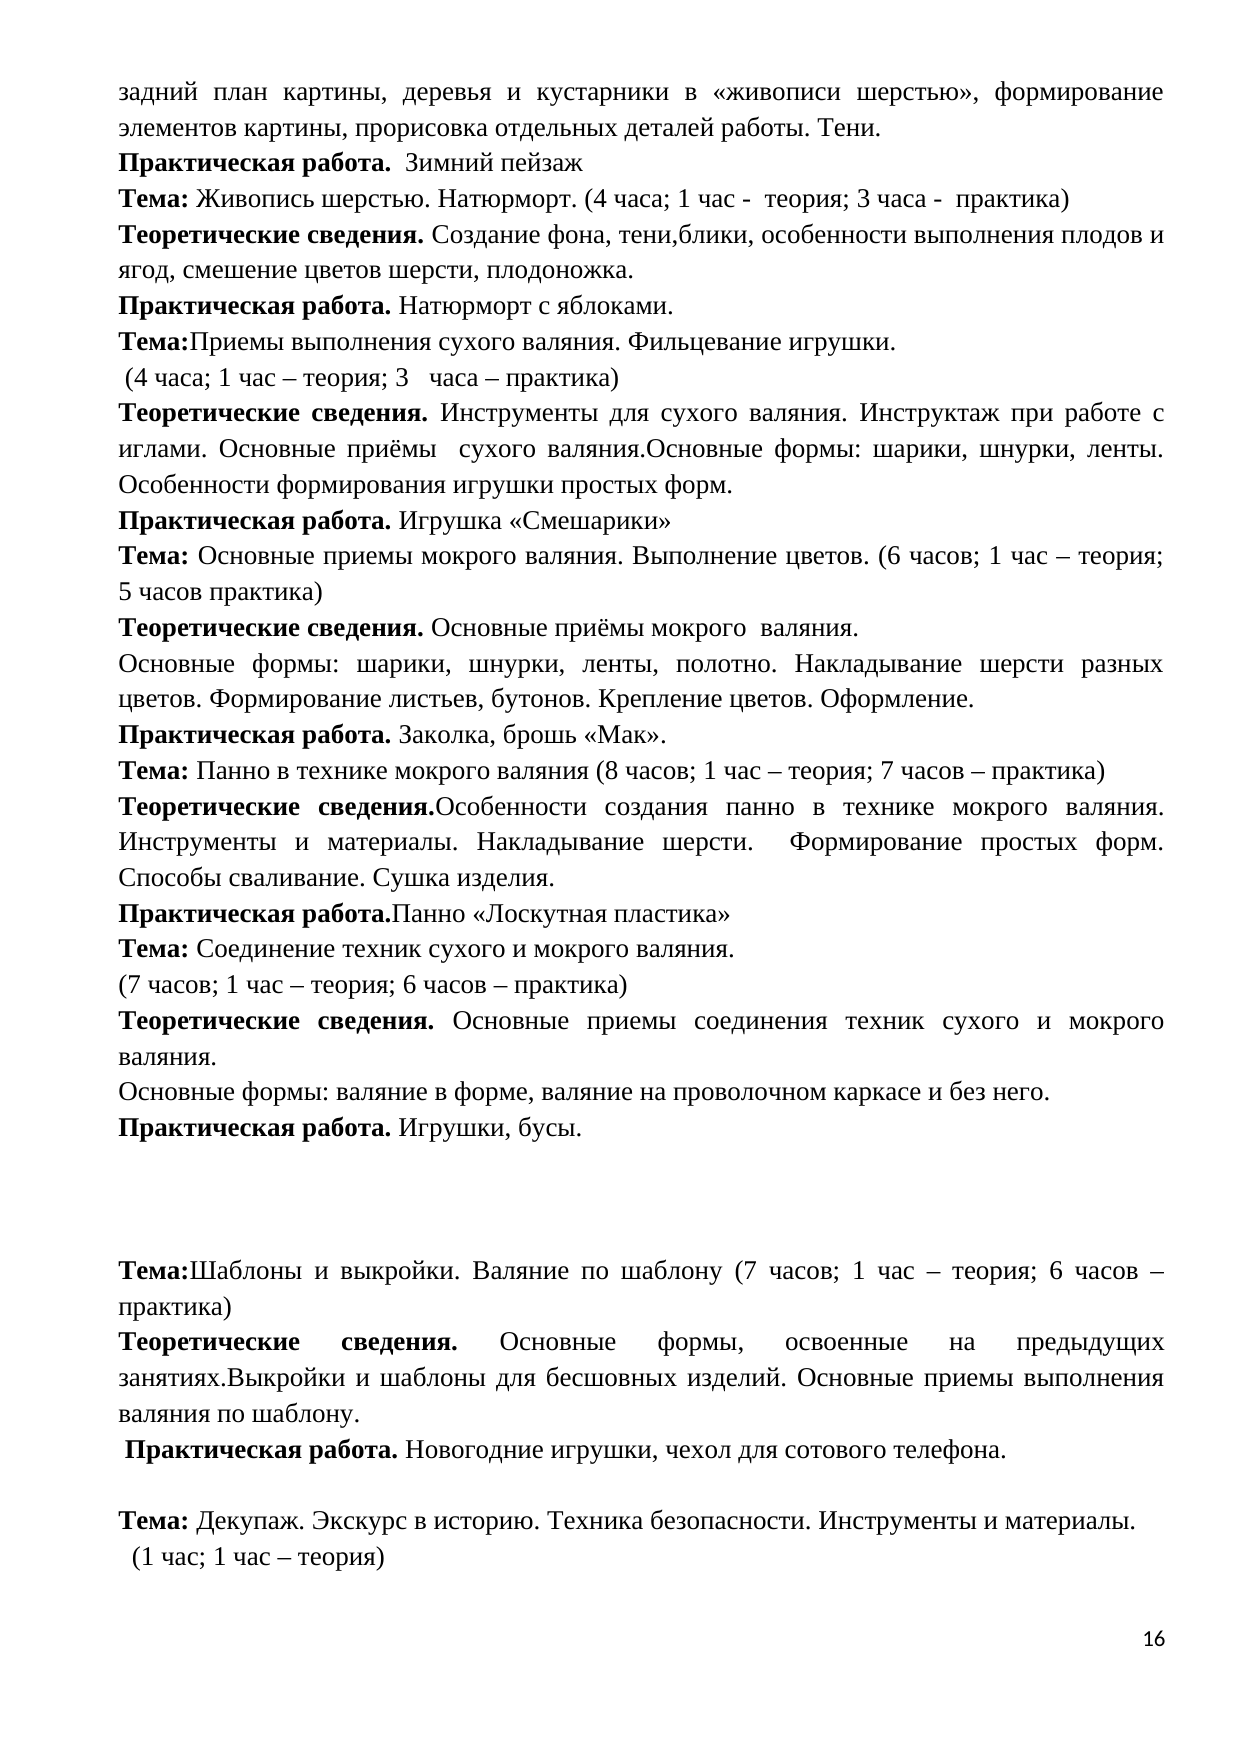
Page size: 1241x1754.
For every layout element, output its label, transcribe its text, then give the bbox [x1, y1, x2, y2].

text Тема:Шаблоны и выкройки. Валяние по шаблону (7 часов; 1 час – теория; 6 часов – практика) [118, 1254, 1165, 1321]
text Практическая работа. Заколка, брошь «Мак». [118, 718, 1165, 749]
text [118, 75, 1165, 142]
text Основные формы: шарики, шнурки, ленты, полотно. Накладывание шерсти разных цветов. Формирование листьев, бутонов. Крепление цветов. Оформление. [118, 647, 1165, 713]
text Практическая работа. Игрушки, бусы. [118, 1111, 1165, 1142]
text Тема: Основные приемы мокрого валяния. Выполнение цветов. (6 часов; 1 час – теория; 5 часов практика) [118, 539, 1165, 606]
text Практическая работа. Новогодние игрушки, чехол для сотового телефона. [118, 1433, 1165, 1464]
text (4 часа; 1 час – теория; 3 часа – практика) [118, 361, 1165, 392]
text Теоретические сведения. Создание фона, тени,блики, особенности выполнения плодов и ягод, смешение цветов шерсти, плодоножка. [118, 218, 1165, 285]
text (1 час; 1 час – теория) [118, 1540, 1165, 1571]
text Основные формы: валяние в форме, валяние на проволочном каркасе и без него. [118, 1075, 1165, 1107]
text Теоретические сведения.Особенности создания панно в технике мокрого валяния. Инструменты и материалы. Накладывание шерсти. Формирование простых форм. Способы сваливание. Сушка изделия. [118, 789, 1165, 892]
text (7 часов; 1 час – теория; 6 часов – практика) [118, 968, 1165, 999]
text Тема: Панно в технике мокрого валяния (8 часов; 1 час – теория; 7 часов – практика) [118, 754, 1165, 785]
text Теоретические сведения. Основные формы, освоенные на предыдущих занятиях.Выкройки и шаблоны для бесшовных изделий. Основные приемы выполнения валяния по шаблону. [118, 1326, 1165, 1428]
text Практическая работа. Натюрморт с яблоками. [118, 289, 1165, 321]
text Тема: Декупаж. Экскурс в историю. Техника безопасности. Инструменты и материалы. [118, 1504, 1165, 1535]
text Тема: Соединение техник сухого и мокрого валяния. [118, 932, 1165, 964]
text Практическая работа.Панно «Лоскутная пластика» [118, 897, 1165, 928]
text Теоретические сведения. Основные приёмы мокрого валяния. [118, 611, 1165, 642]
text Практическая работа. Игрушка «Смешарики» [118, 504, 1165, 535]
text Теоретические сведения. Основные приемы соединения техник сухого и мокрого валяния. [118, 1004, 1165, 1071]
text Тема:Приемы выполнения сухого валяния. Фильцевание игрушки. [118, 325, 1165, 356]
text Тема: Живопись шерстью. Натюрморт. (4 часа; 1 час - теория; 3 часа - практика) [118, 182, 1165, 213]
text Теоретические сведения. Инструменты для сухого валяния. Инструктаж при работе с иглами. Основные приёмы сухого валяния.Основные формы: шарики, шнурки, ленты. Особенности формирования игрушки простых форм. [118, 397, 1165, 499]
text Практическая работа. Зимний пейзаж [118, 146, 1165, 178]
